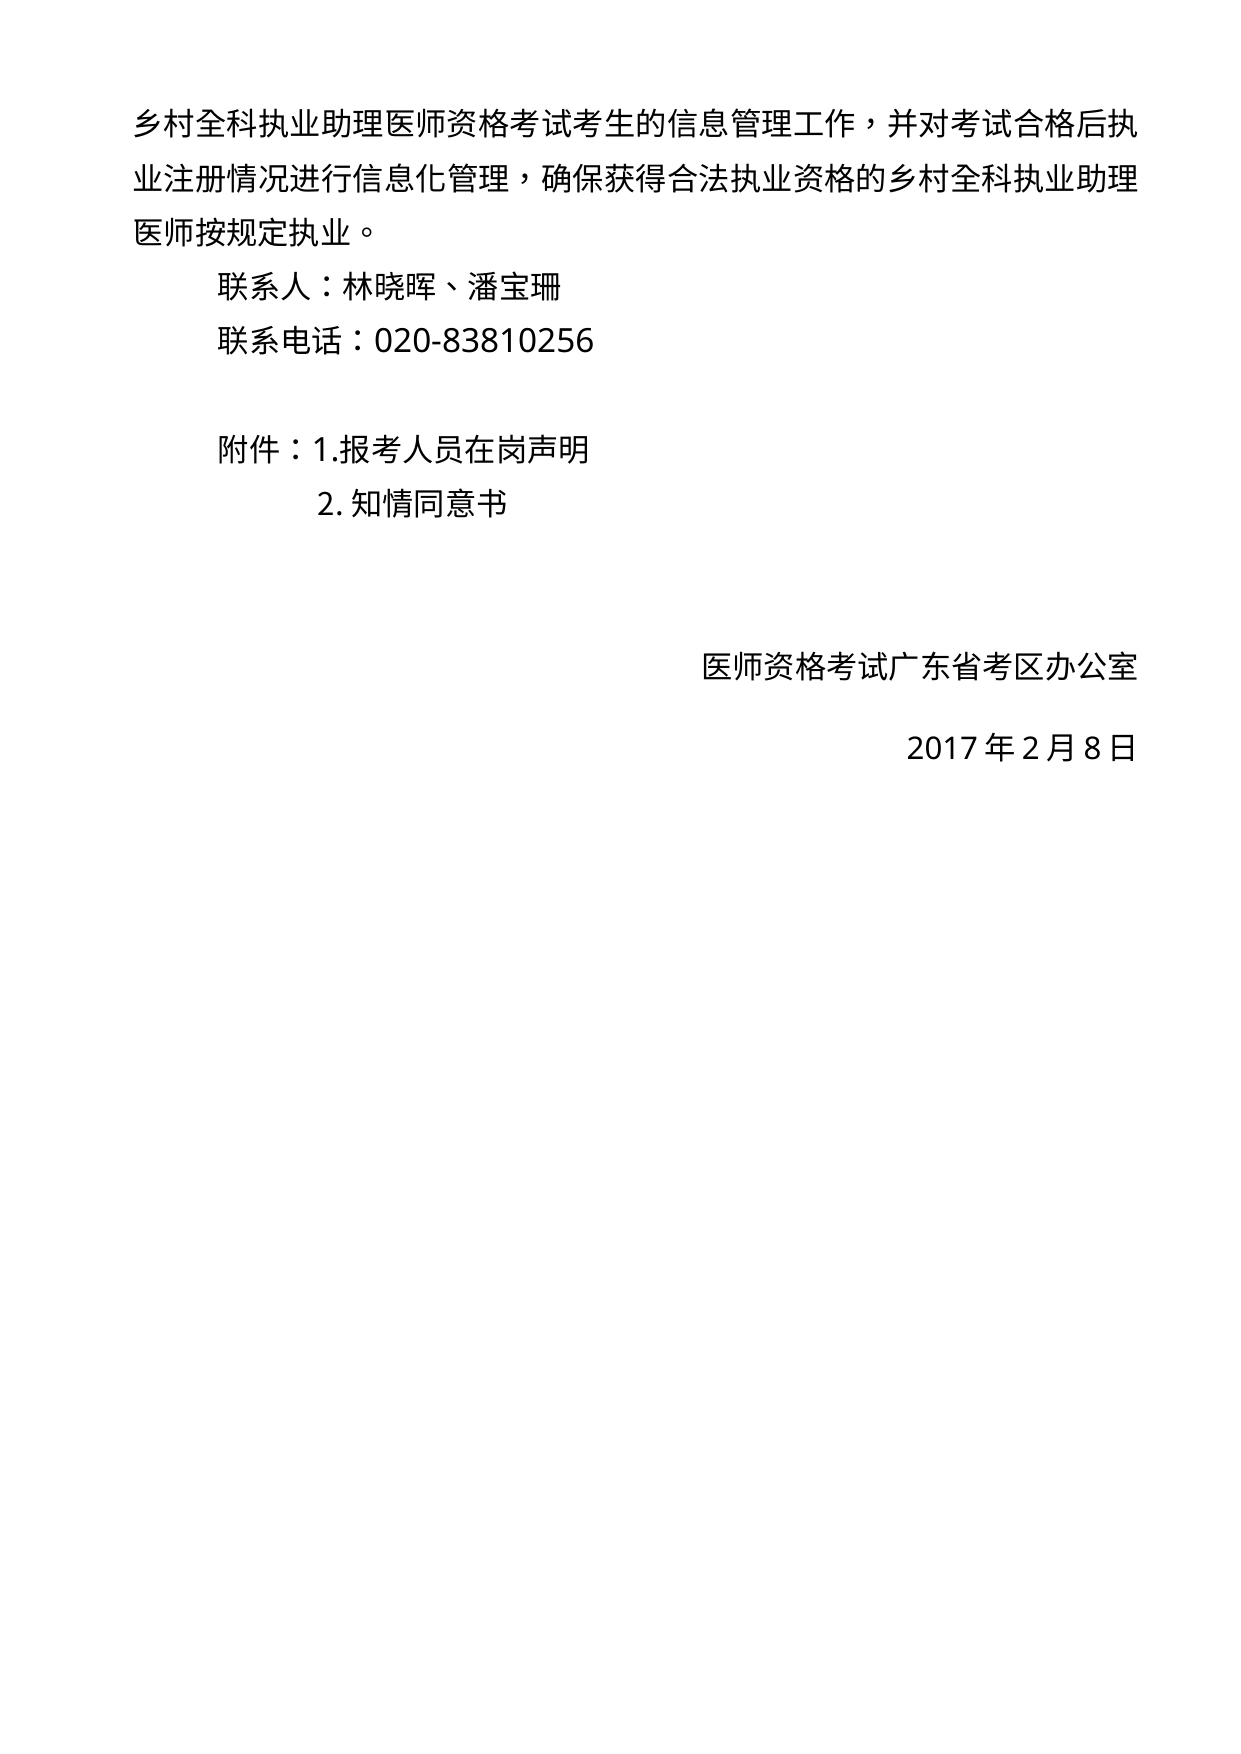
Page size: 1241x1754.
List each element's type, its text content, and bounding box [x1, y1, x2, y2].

list 知情同意书 [318, 472, 1139, 526]
text 附件：1.报考人员在岗声明 [132, 418, 1139, 472]
text 联系电话：020-83810256 [132, 309, 1139, 364]
list 2017年2月8日 [132, 716, 1139, 770]
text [132, 92, 1139, 255]
text 联系人：林晓晖、潘宝珊 [132, 255, 1139, 309]
list 医师资格考试广东省考区办公室 [132, 635, 1139, 689]
